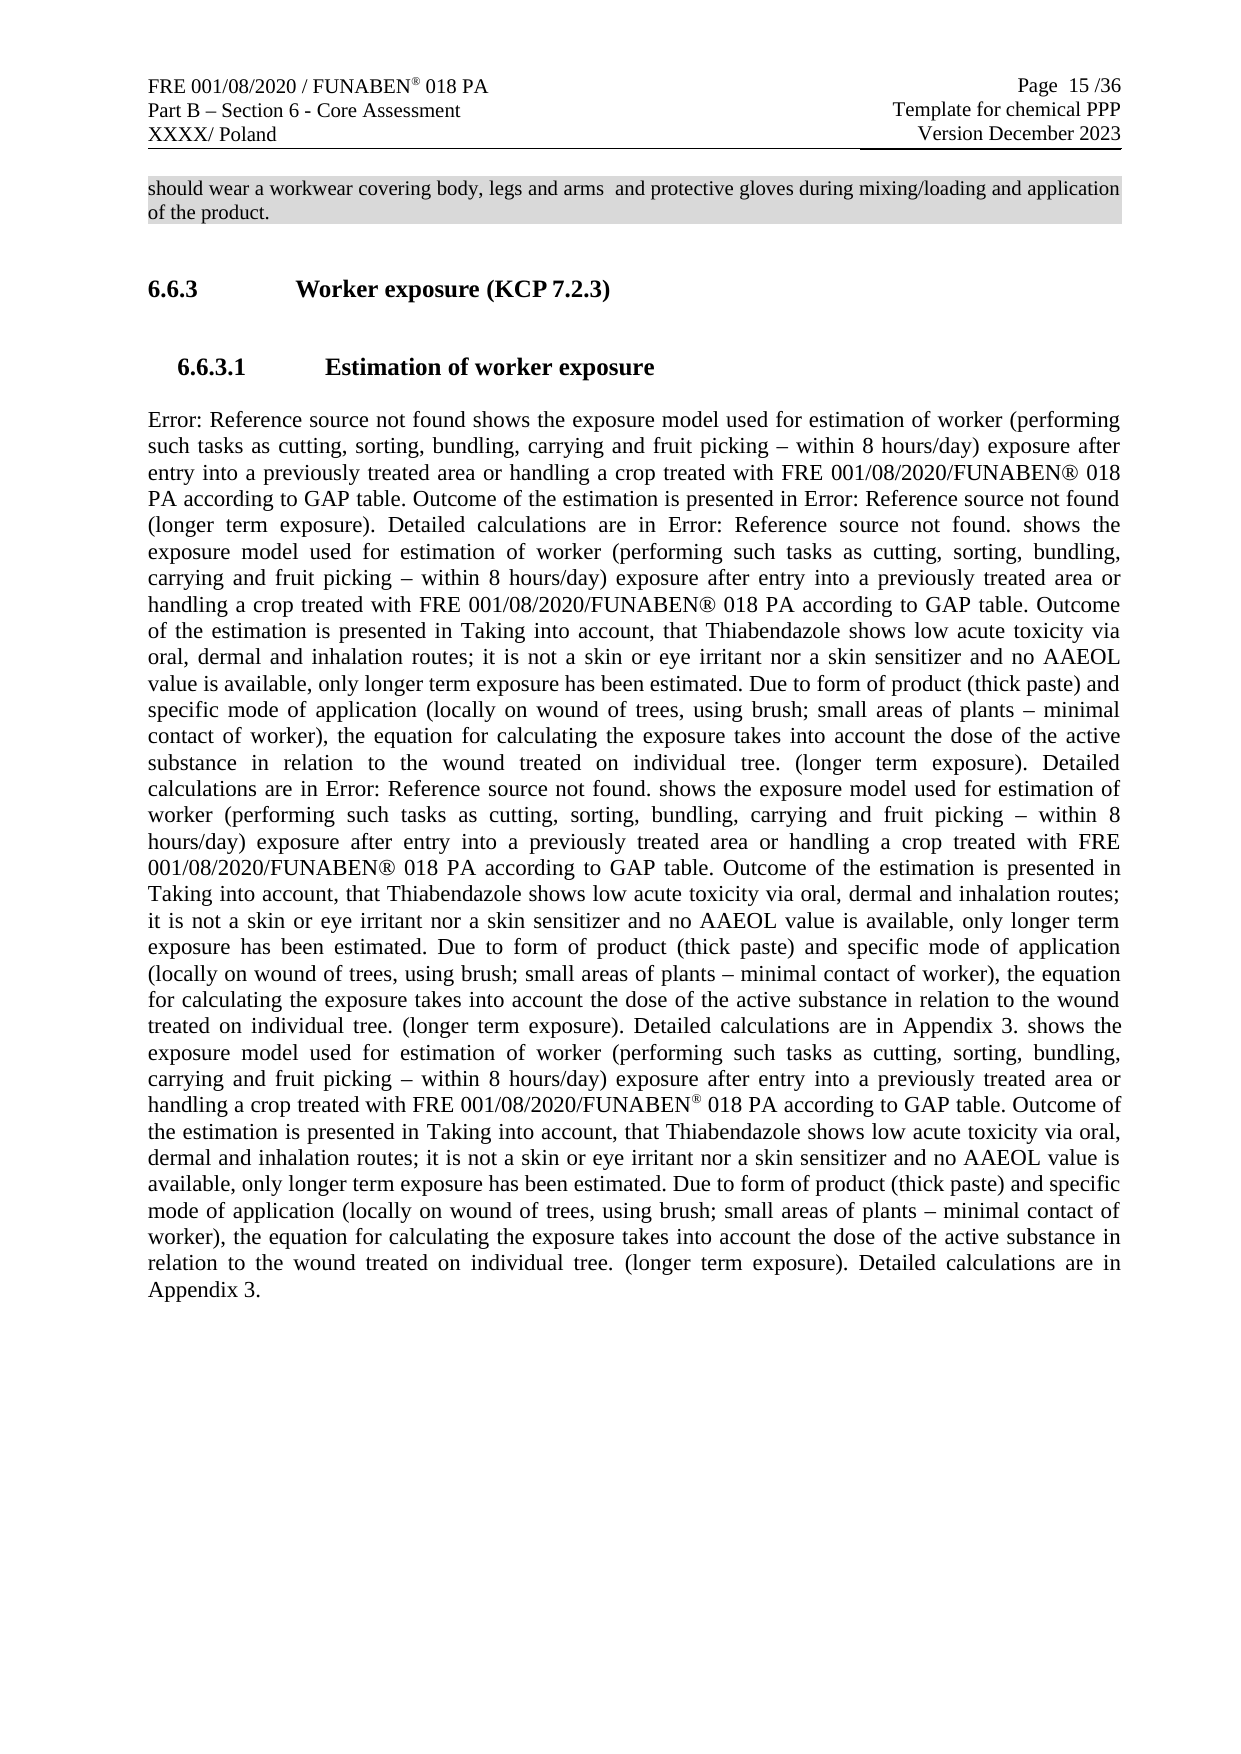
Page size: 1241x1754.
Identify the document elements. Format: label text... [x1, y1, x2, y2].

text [148, 176, 1122, 224]
subtitle Worker exposure (KCP 7.2.3) [148, 274, 1122, 302]
subtitle Estimation of worker exposure [177, 352, 1122, 381]
